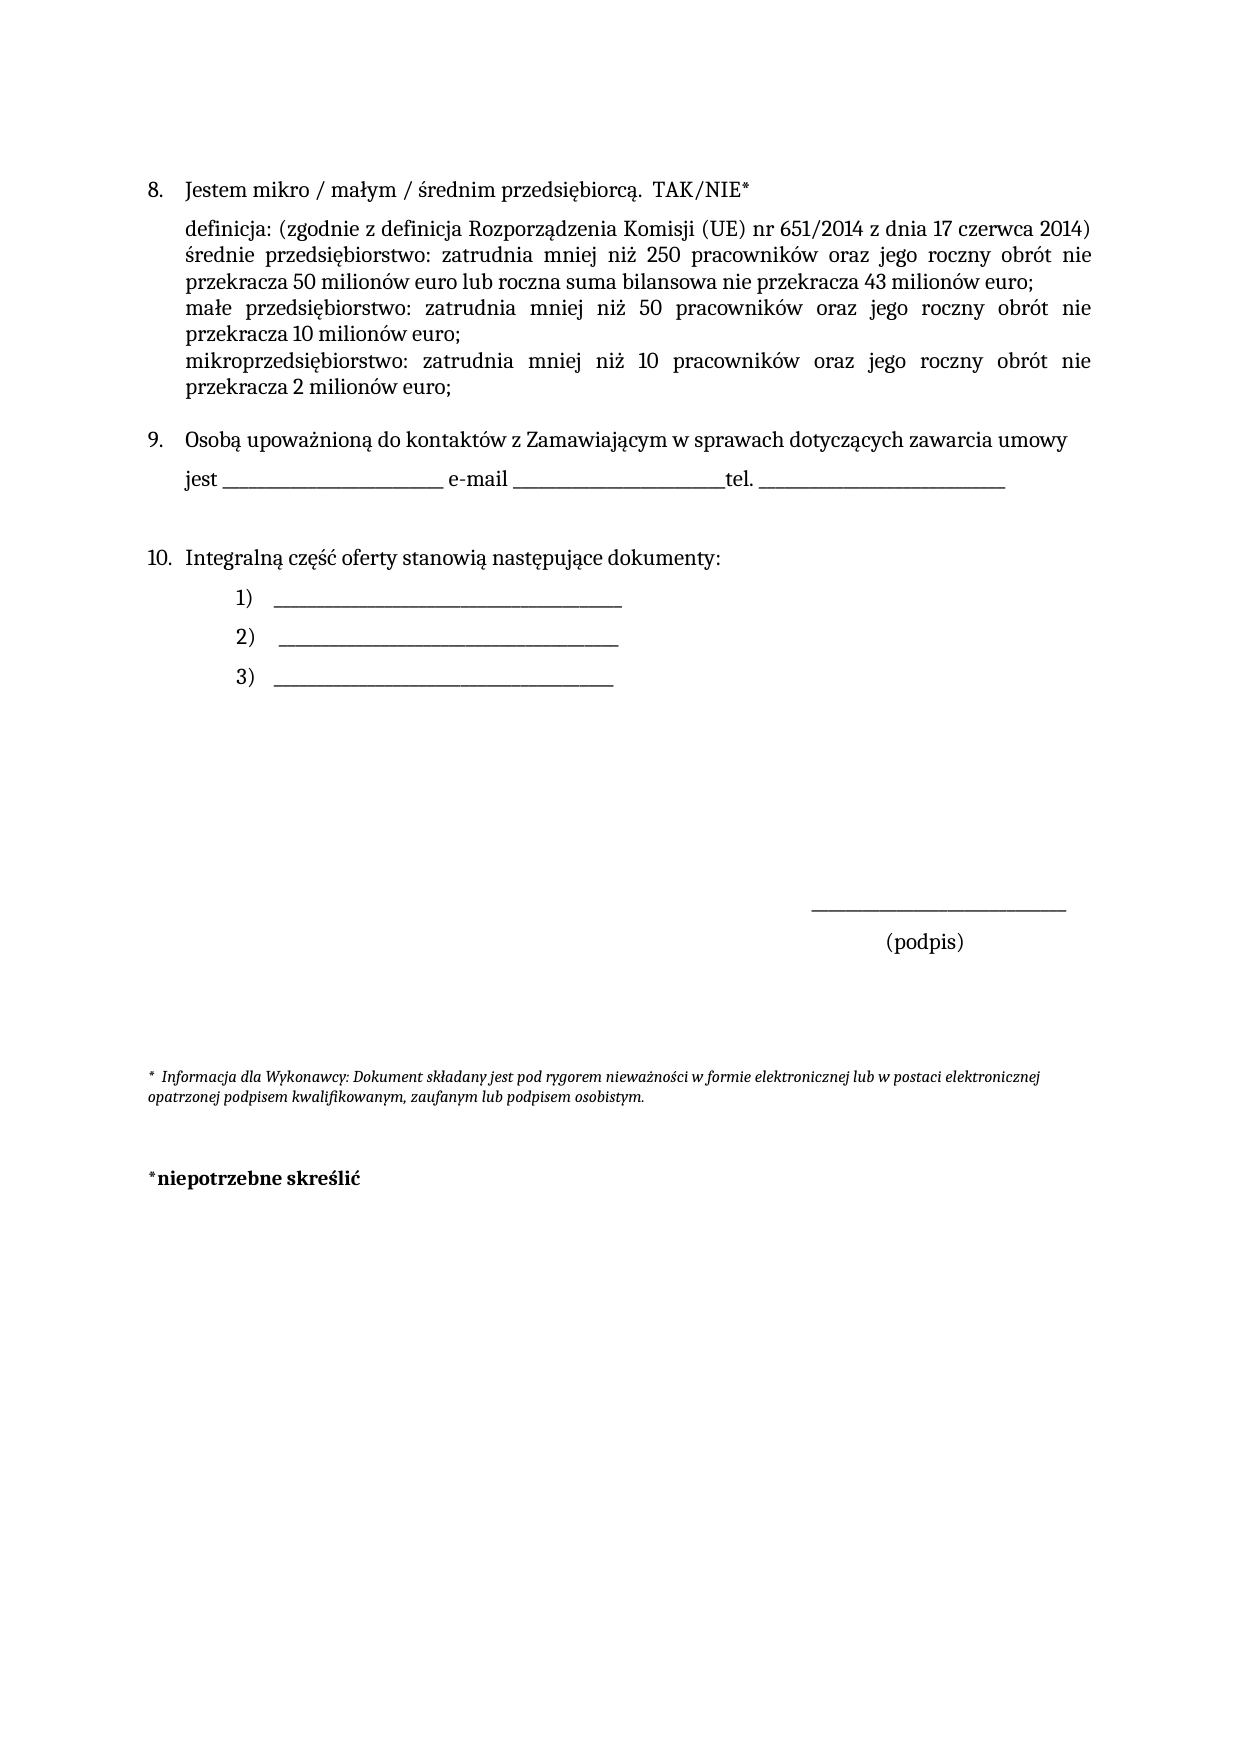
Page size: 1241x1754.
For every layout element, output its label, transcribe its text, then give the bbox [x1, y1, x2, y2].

list definicja: (zgodnie z definicja Rozporządzenia Komisji (UE) nr 651/2014 z dnia 17 czerwca 2014) średnie przedsiębiorstwo: zatrudnia mniej niż 250 pracowników oraz jego roczny obrót nie przekracza 50 milionów euro lub roczna suma bilansowa nie przekracza 43 milionów euro; [185, 216, 1093, 295]
list Jestem mikro / małym / średnim przedsiębiorcą. TAK/NIE* [148, 176, 1093, 203]
list (podpis) [185, 928, 1093, 955]
list _________________________________________ [236, 584, 1093, 611]
list ________________________________________ [236, 624, 1093, 650]
list ______________________________ [185, 889, 1093, 915]
list Integralną część oferty stanowią następujące dokumenty: [148, 545, 1093, 571]
list Osobą upoważnioną do kontaktów z Zamawiającym w sprawach dotyczących zawarcia umowy jest __________________________ e-mail _________________________tel. _____________________________ [148, 427, 1093, 492]
list małe przedsiębiorstwo: zatrudnia mniej niż 50 pracowników oraz jego roczny obrót nie przekracza 10 milionów euro; [185, 295, 1093, 348]
list ________________________________________ [236, 663, 1093, 690]
text *niepotrzebne skreślić [148, 1166, 1093, 1190]
text * Informacja dla Wykonawcy: Dokument składany jest pod rygorem nieważności w formie elektronicznej lub w postaci elektronicznej opatrzonej podpisem kwalifikowanym, zaufanym lub podpisem osobistym. [148, 1068, 1093, 1106]
list mikroprzedsiębiorstwo: zatrudnia mniej niż 10 pracowników oraz jego roczny obrót nie przekracza 2 milionów euro; [185, 348, 1093, 400]
